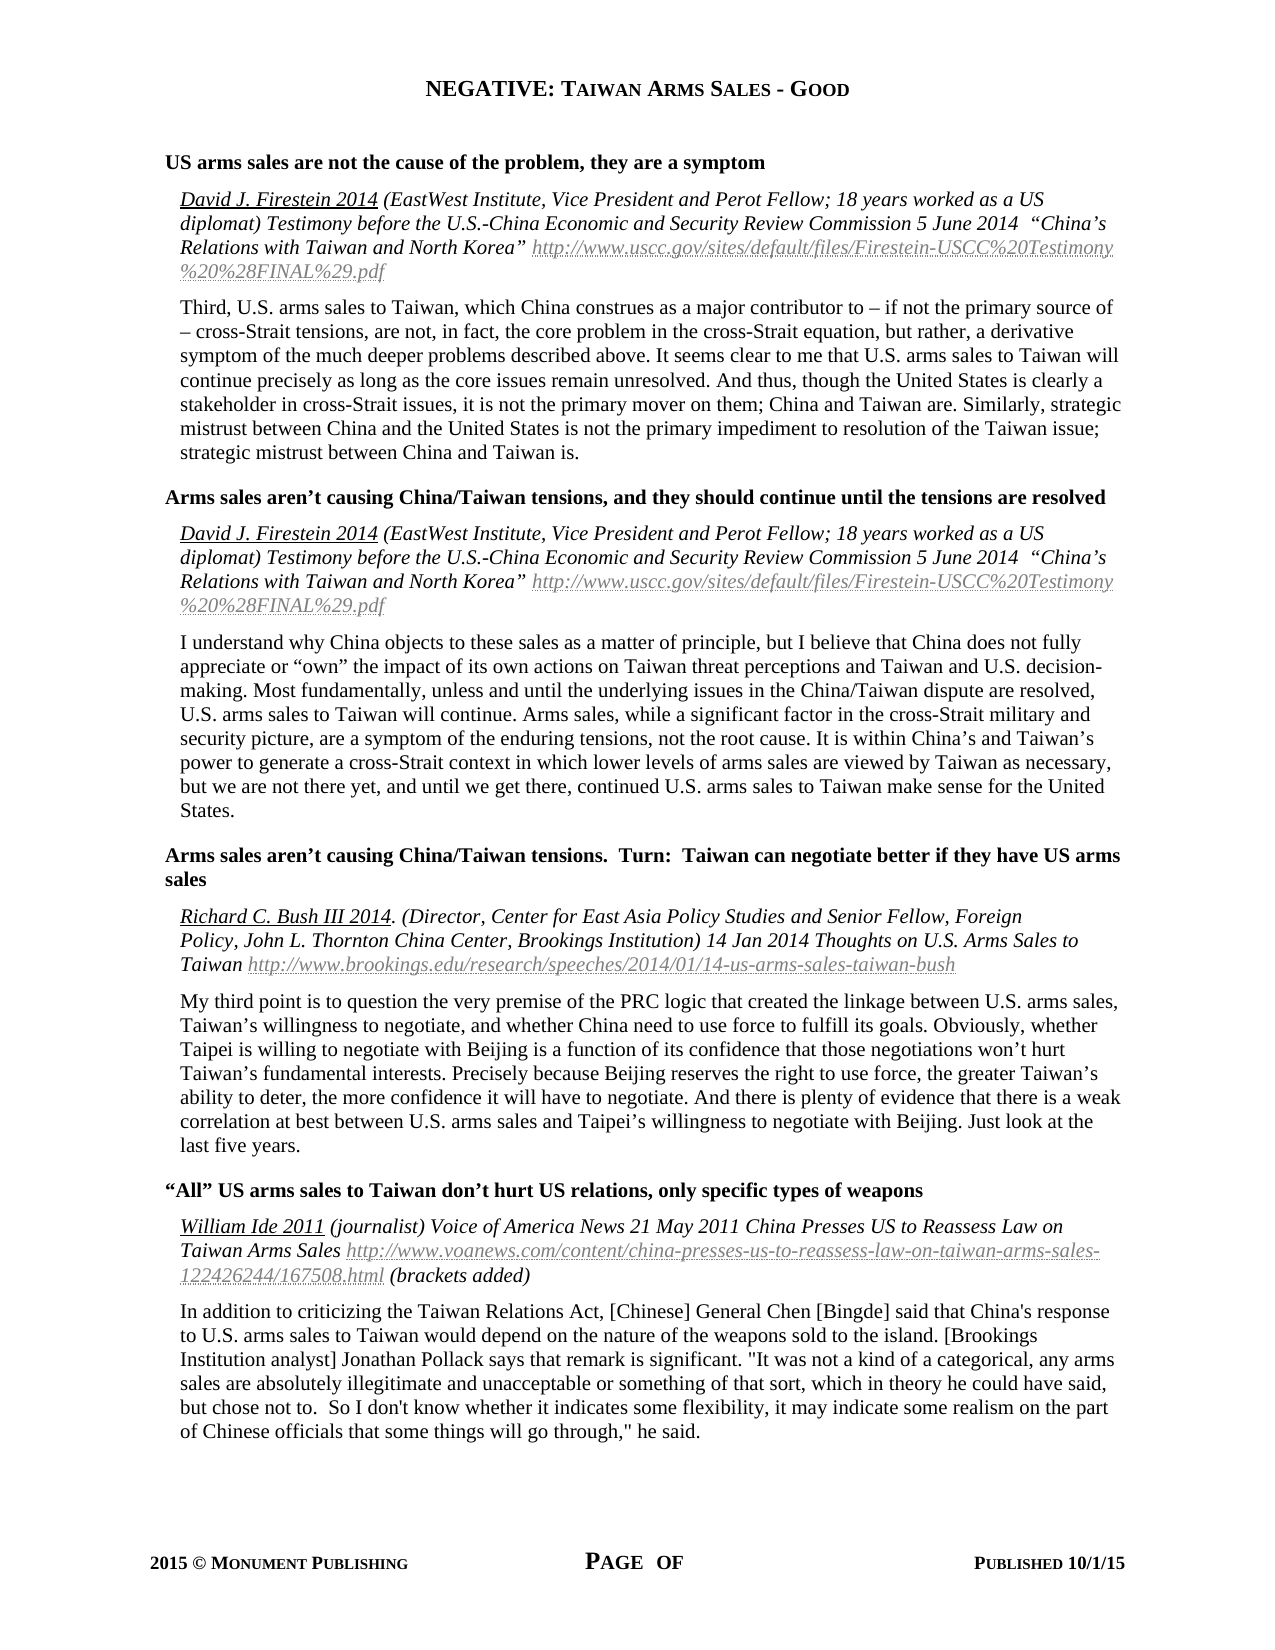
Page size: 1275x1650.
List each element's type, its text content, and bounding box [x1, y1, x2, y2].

text In addition to criticizing the Taiwan Relations Act, [Chinese] General Chen [Bingde] said that China's response to U.S. arms sales to Taiwan would depend on the nature of the weapons sold to the island. [Brookings Institution analyst] Jonathan Pollack says that remark is significant. "It was not a kind of a categorical, any arms sales are absolutely illegitimate and unacceptable or something of that sort, which in theory he could have said, but chose not to. So I don't know whether it indicates some flexibility, it may indicate some realism on the part of Chinese officials that some things will go through," he said. [701, 1299, 1125, 1443]
text David J. Firestein 2014 (EastWest Institute, Vice President and Perot Fellow; 18 years worked as a US diplomat) Testimony before the U.S.-China Economic and Security Review Commission 5 June 2014 “China’s Relations with Taiwan and North Korea” http://www.uscc.gov/sites/default/files/Firestein-USCC%20Testimony%20%28FINAL%29.pdf [180, 521, 1125, 617]
text My third point is to question the very premise of the PRC logic that created the linkage between U.S. arms sales, Taiwan’s willingness to negotiate, and whether China need to use force to fulfill its goals. Obviously, whether Taipei is willing to negotiate with Beijing is a function of its confidence that those negotiations won’t hurt Taiwan’s fundamental interests. Precisely because Beijing reserves the right to use force, the greater Taiwan’s ability to deter, the more confidence it will have to negotiate. And there is plenty of evidence that there is a weak correlation at best between U.S. arms sales and Taipei’s willingness to negotiate with Beijing. Just look at the last five years. [180, 988, 1125, 1157]
text “All” US arms sales to Taiwan don’t hurt US relations, only specific types of weapons [165, 1178, 1125, 1202]
text Richard C. Bush III 2014. (Director, Center for East Asia Policy Studies and Senior Fellow, Foreign Policy, John L. Thornton China Center, Brookings Institution) 14 Jan 2014 Thoughts on U.S. Arms Sales to Taiwan http://www.brookings.edu/research/speeches/2014/01/14-us-arms-sales-taiwan-bush [180, 904, 1125, 976]
text US arms sales are not the cause of the problem, they are a symptom [165, 150, 1125, 174]
text I understand why China objects to these sales as a matter of principle, but I believe that China does not fully appreciate or “own” the impact of its own actions on Taiwan threat perceptions and Taiwan and U.S. decision-making. Most fundamentally, unless and until the underlying issues in the China/Taiwan dispute are resolved, U.S. arms sales to Taiwan will continue. Arms sales, while a significant factor in the cross-Strait military and security picture, are a symptom of the enduring tensions, not the root cause. It is within China’s and Taiwan’s power to generate a cross-Strait context in which lower levels of arms sales are viewed by Taiwan as necessary, but we are not there yet, and until we get there, continued U.S. arms sales to Taiwan make sense for the United States. [180, 630, 1125, 822]
text William Ide 2011 (journalist) Voice of America News 21 May 2011 China Presses US to Reassess Law on Taiwan Arms Sales http://www.voanews.com/content/china-presses-us-to-reassess-law-on-taiwan-arms-sales-122426244/167508.html (brackets added) [180, 1214, 1125, 1287]
text Third, U.S. arms sales to Taiwan, which China construes as a major contributor to – if not the primary source of – cross-Strait tensions, are not, in fact, the core problem in the cross-Strait equation, but rather, a derivative symptom of the much deeper problems described above. It seems clear to me that U.S. arms sales to Taiwan will continue precisely as long as the core issues remain unresolved. And thus, though the United States is clearly a stakeholder in cross-Strait issues, it is not the primary mover on them; China and Taiwan are. Similarly, strategic mistrust between China and the United States is not the primary impediment to resolution of the Taiwan issue; strategic mistrust between China and Taiwan is. [180, 295, 1125, 464]
text David J. Firestein 2014 (EastWest Institute, Vice President and Perot Fellow; 18 years worked as a US diplomat) Testimony before the U.S.-China Economic and Security Review Commission 5 June 2014 “China’s Relations with Taiwan and North Korea” http://www.uscc.gov/sites/default/files/Firestein-USCC%20Testimony%20%28FINAL%29.pdf [180, 187, 1125, 283]
text Arms sales aren’t causing China/Taiwan tensions, and they should continue until the tensions are resolved [165, 484, 1125, 509]
text Arms sales aren’t causing China/Taiwan tensions. Turn: Taiwan can negotiate better if they have US arms sales [165, 843, 1125, 891]
